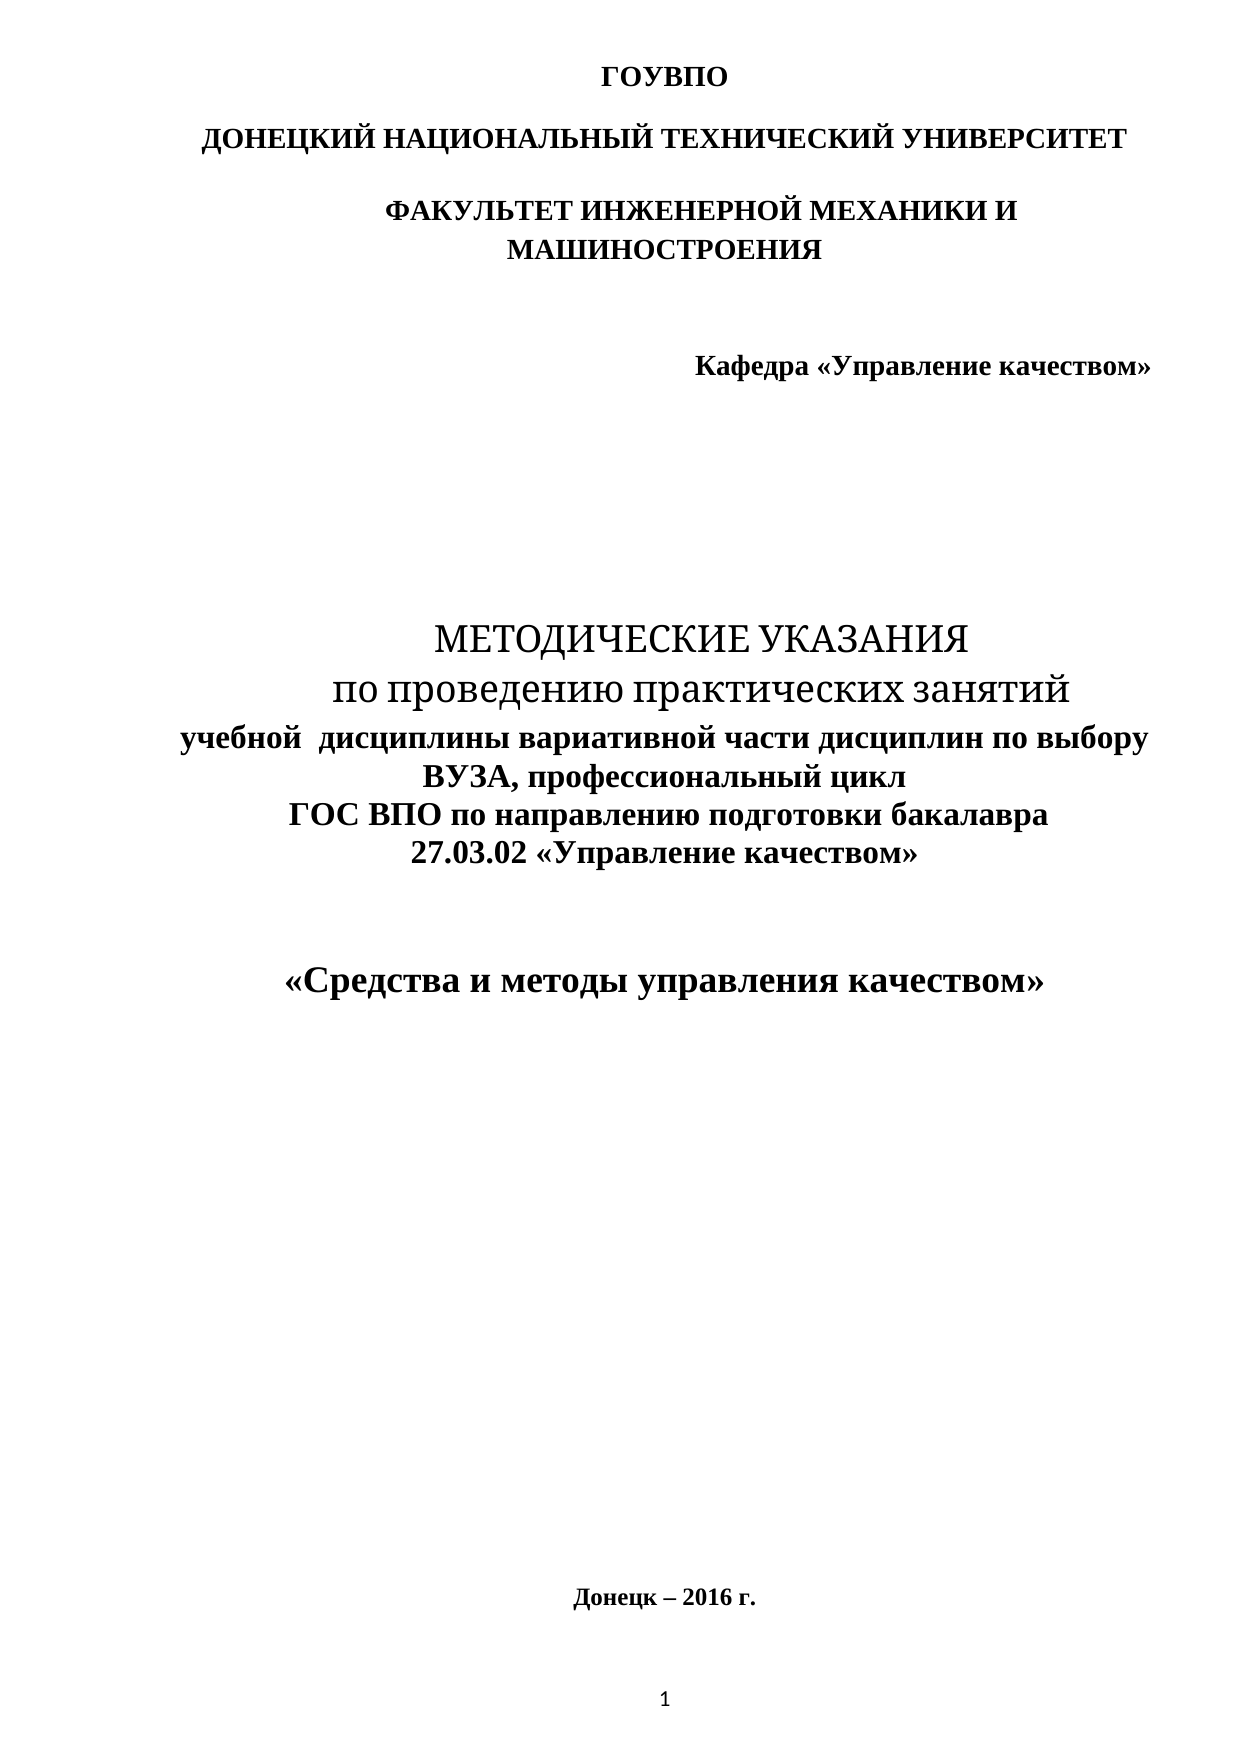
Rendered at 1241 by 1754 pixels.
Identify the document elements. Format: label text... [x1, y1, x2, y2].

text ГОУВПО [177, 59, 1152, 93]
text 27.03.02 «Управление качеством» [177, 833, 1152, 871]
text учебной дисциплины вариативной части дисциплин по выбору ВУЗА, профессиональный цикл [177, 718, 1152, 794]
list МЕТОДИЧЕСКИЕ УКАЗАНИЯ [177, 619, 1152, 662]
text ГОС ВПО по направлению подготовки бакалавра [177, 794, 1152, 833]
list ФАКУЛЬТЕТ ИНЖЕНЕРНОЙ МЕХАНИКИ И МАШИНОСТРОЕНИЯ [177, 193, 1152, 266]
text Донецк – 2016 г. [177, 1582, 1152, 1611]
list по проведению практических занятий [177, 668, 1152, 711]
text ДОНЕЦКИЙ НАЦИОНАЛЬНЫЙ ТЕХНИЧЕСКИЙ УНИВЕРСИТЕТ [177, 121, 1152, 155]
text «Средства и методы управления качеством» [177, 957, 1152, 1000]
list Кафедра «Управление качеством» [177, 348, 1152, 381]
